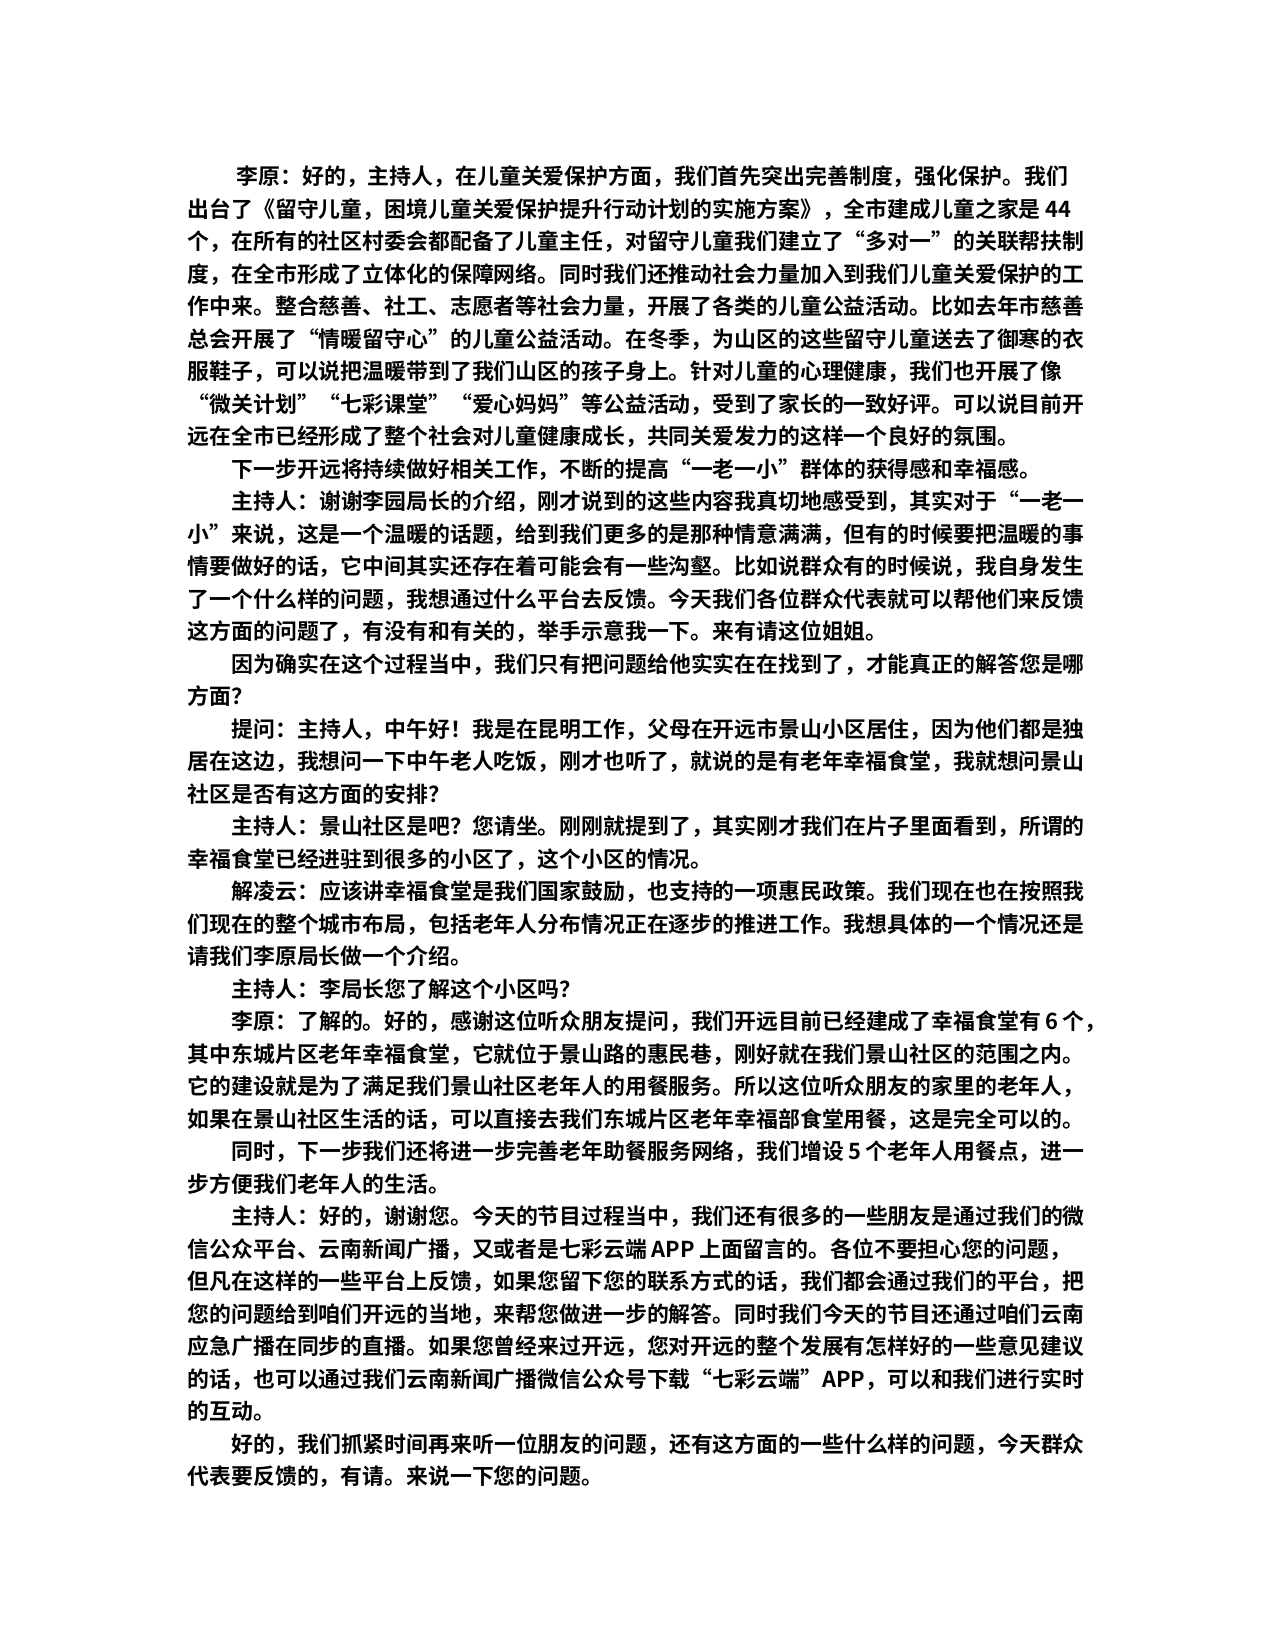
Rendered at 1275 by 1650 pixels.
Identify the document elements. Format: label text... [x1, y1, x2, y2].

text 下一步开远将持续做好相关工作，不断的提高“一老一小”群体的获得感和幸福感。 [187, 451, 1087, 484]
text 李原：好的，主持人，在儿童关爱保护方面，我们首先突出完善制度，强化保护。我们出台了《留守儿童，困境儿童关爱保护提升行动计划的实施方案》，全市建成儿童之家是44个，在所有的社区村委会都配备了儿童主任，对留守儿童我们建立了“多对一”的关联帮扶制度，在全市形成了立体化的保障网络。同时我们还推动社会力量加入到我们儿童关爱保护的工作中来。整合慈善、社工、志愿者等社会力量，开展了各类的儿童公益活动。比如去年市慈善总会开展了“情暖留守心”的儿童公益活动。在冬季，为山区的这些留守儿童送去了御寒的衣服鞋子，可以说把温暖带到了我们山区的孩子身上。针对儿童的心理健康，我们也开展了像“微关计划”“七彩课堂”“爱心妈妈”等公益活动，受到了家长的一致好评。可以说目前开远在全市已经形成了整个社会对儿童健康成长，共同关爱发力的这样一个良好的氛围。 [187, 159, 1087, 451]
text 主持人：谢谢李园局长的介绍，刚才说到的这些内容我真切地感受到，其实对于“一老一小”来说，这是一个温暖的话题，给到我们更多的是那种情意满满，但有的时候要把温暖的事情要做好的话，它中间其实还存在着可能会有一些沟壑。比如说群众有的时候说，我自身发生了一个什么样的问题，我想通过什么平台去反馈。今天我们各位群众代表就可以帮他们来反馈这方面的问题了，有没有和有关的，举手示意我一下。来有请这位姐姐。 [187, 484, 1087, 646]
text 因为确实在这个过程当中，我们只有把问题给他实实在在找到了，才能真正的解答您是哪方面？ [187, 646, 1087, 711]
text 好的，我们抓紧时间再来听一位朋友的问题，还有这方面的一些什么样的问题，今天群众代表要反馈的，有请。来说一下您的问题。 [187, 1426, 1087, 1491]
text 李原：了解的。好的，感谢这位听众朋友提问，我们开远目前已经建成了幸福食堂有6个，其中东城片区老年幸福食堂，它就位于景山路的惠民巷，刚好就在我们景山社区的范围之内。它的建设就是为了满足我们景山社区老年人的用餐服务。所以这位听众朋友的家里的老年人，如果在景山社区生活的话，可以直接去我们东城片区老年幸福部食堂用餐，这是完全可以的。 [187, 1004, 1087, 1134]
text 主持人：景山社区是吧？您请坐。刚刚就提到了，其实刚才我们在片子里面看到，所谓的幸福食堂已经进驻到很多的小区了，这个小区的情况。 [187, 809, 1087, 874]
text 提问：主持人，中午好！我是在昆明工作，父母在开远市景山小区居住，因为他们都是独居在这边，我想问一下中午老人吃饭，刚才也听了，就说的是有老年幸福食堂，我就想问景山社区是否有这方面的安排？ [187, 711, 1087, 809]
text 主持人：好的，谢谢您。今天的节目过程当中，我们还有很多的一些朋友是通过我们的微信公众平台、云南新闻广播，又或者是七彩云端APP上面留言的。各位不要担心您的问题，但凡在这样的一些平台上反馈，如果您留下您的联系方式的话，我们都会通过我们的平台，把您的问题给到咱们开远的当地，来帮您做进一步的解答。同时我们今天的节目还通过咱们云南应急广播在同步的直播。如果您曾经来过开远，您对开远的整个发展有怎样好的一些意见建议的话，也可以通过我们云南新闻广播微信公众号下载“七彩云端”APP，可以和我们进行实时的互动。 [187, 1199, 1087, 1426]
text 主持人：李局长您了解这个小区吗？ [187, 971, 1087, 1004]
text 同时，下一步我们还将进一步完善老年助餐服务网络，我们增设5个老年人用餐点，进一步方便我们老年人的生活。 [187, 1134, 1087, 1199]
text 解凌云：应该讲幸福食堂是我们国家鼓励，也支持的一项惠民政策。我们现在也在按照我们现在的整个城市布局，包括老年人分布情况正在逐步的推进工作。我想具体的一个情况还是请我们李原局长做一个介绍。 [187, 874, 1087, 971]
